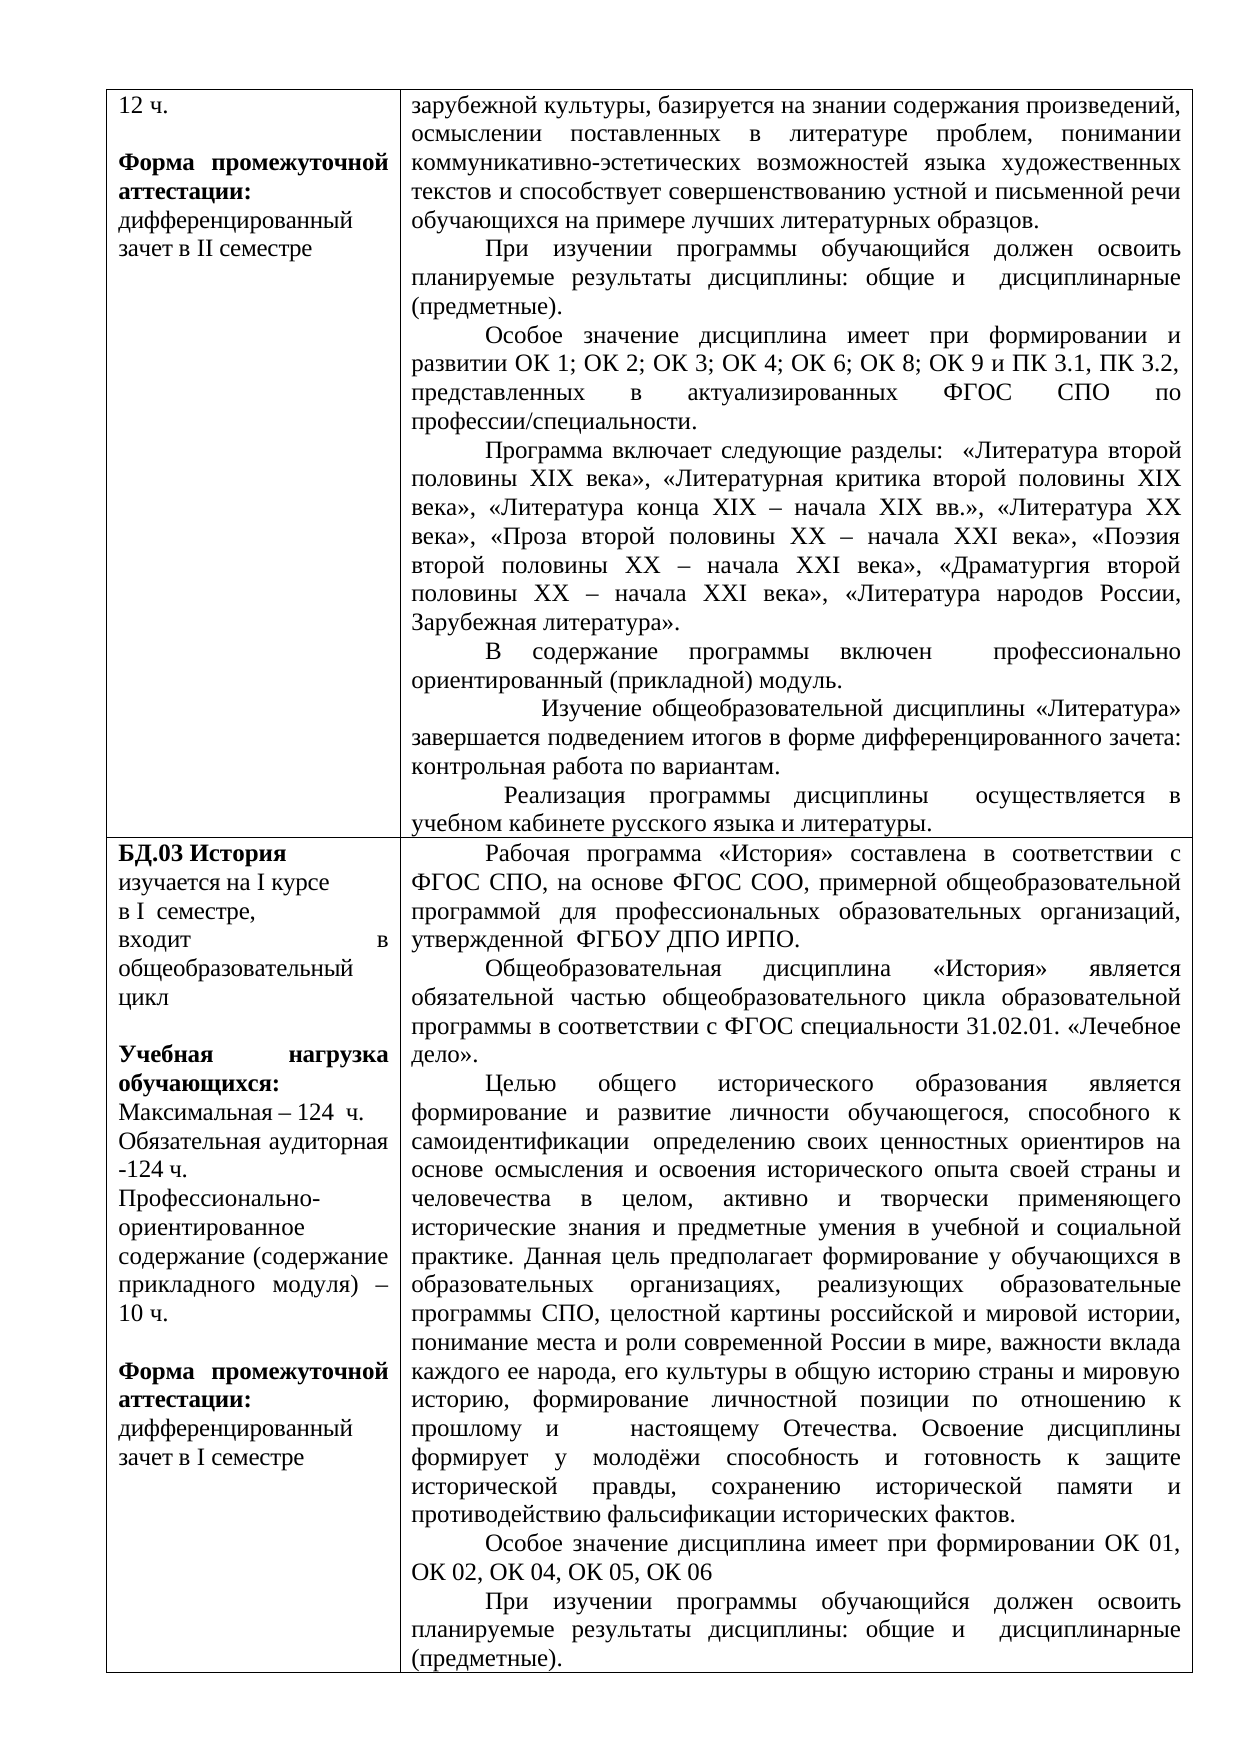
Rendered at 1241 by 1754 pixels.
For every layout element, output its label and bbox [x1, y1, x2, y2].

table_cell [401, 90, 1192, 837]
table_cell [401, 838, 1192, 1672]
table_cell [107, 90, 400, 837]
table_cell [107, 838, 400, 1672]
